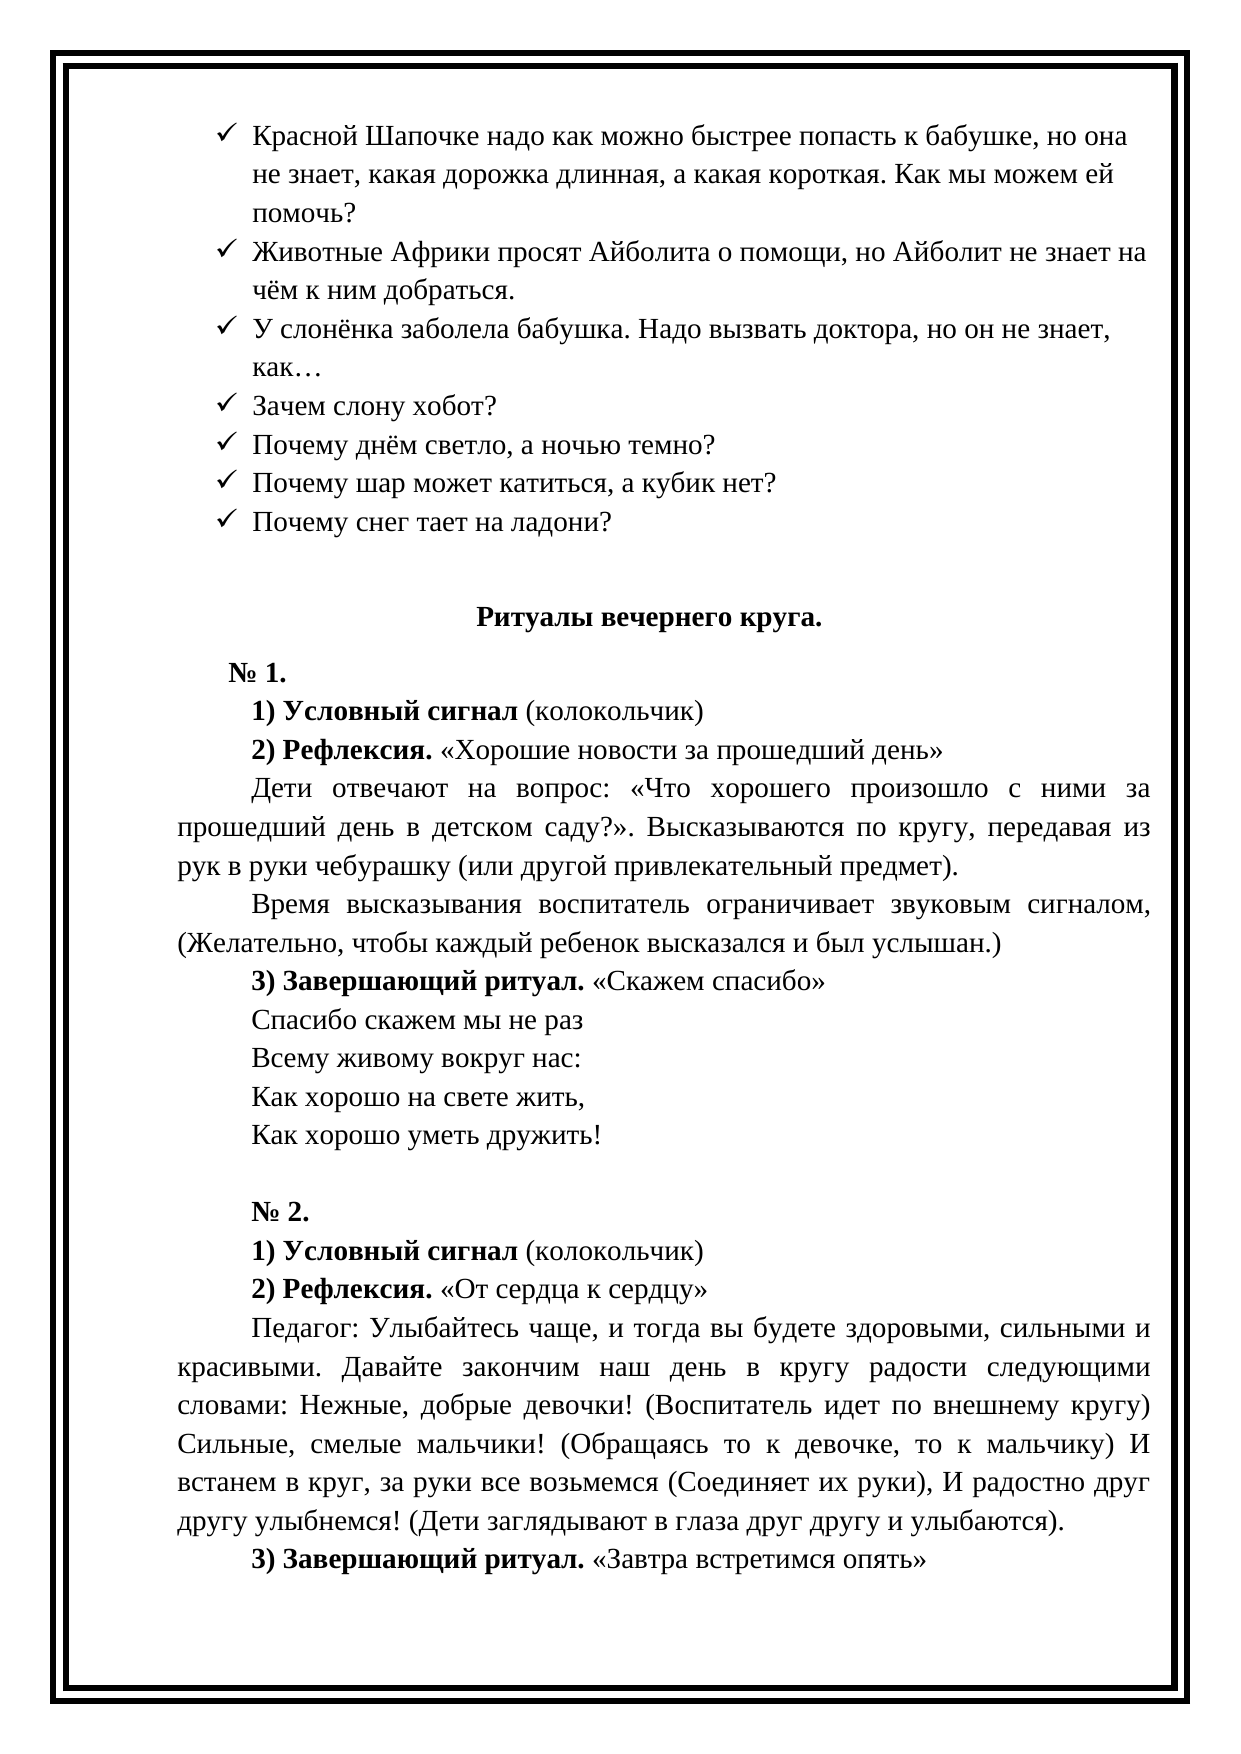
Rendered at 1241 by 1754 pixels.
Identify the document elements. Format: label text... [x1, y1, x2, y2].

text 3) Завершающий ритуал. «Скажем спасибо» [177, 963, 1152, 997]
text 3) Завершающий ритуал. «Завтра встретимся опять» [177, 1541, 1152, 1575]
list Красной Шапочке надо как можно быстрее попасть к бабушке, но она не знает, какая дорожка длинная, а какая короткая. Как мы можем ей помочь? [214, 118, 1152, 229]
text Всему живому вокруг нас: [177, 1040, 1152, 1074]
list Животные Африки просят Айболита о помощи, но Айболит не знает на чём к ним добраться. [214, 234, 1152, 306]
text 1) Условный сигнал (колокольчик) [177, 693, 1152, 727]
text 1) Условный сигнал (колокольчик) [177, 1233, 1152, 1267]
text 2) Рефлексия. «От сердца к сердцу» [177, 1272, 1152, 1305]
text Как хорошо на свете жить, [177, 1079, 1152, 1112]
text № 2. [177, 1194, 1152, 1228]
list Зачем слону хобот? [214, 388, 1152, 422]
text Время высказывания воспитатель ограничивает звуковым сигналом, (Желательно, чтобы каждый ребенок высказался и был услышан.) [177, 886, 1152, 958]
text 2) Рефлексия. «Хорошие новости за прошедший день» [177, 732, 1152, 766]
text Дети отвечают на вопрос: «Что хорошего произошло с ними за прошедший день в детском саду?». Высказываются по кругу, передавая из рук в руки чебурашку (или другой привлекательный предмет). [177, 771, 1152, 881]
text Ритуалы вечернего круга. [177, 599, 1152, 632]
text Спасибо скажем мы не раз [177, 1002, 1152, 1035]
text Как хорошо уметь дружить! [177, 1117, 1152, 1151]
list У слонёнка заболела бабушка. Надо вызвать доктора, но он не знает, как… [214, 311, 1152, 383]
text Педагог: Улыбайтесь чаще, и тогда вы будете здоровыми, сильными и красивыми. Давайте закончим наш день в кругу радости следующими словами: Нежные, добрые девочки! (Воспитатель идет по внешнему кругу) Сильные, смелые мальчики! (Обращаясь то к девочке, то к мальчику) И встанем в круг, за руки все возьмемся (Соединяет их руки), И радостно друг другу улыбнемся! (Дети заглядывают в глаза друг другу и улыбаются). [177, 1310, 1152, 1536]
list Почему снег тает на ладони? [214, 504, 1152, 538]
list Почему шар может катиться, а кубик нет? [214, 465, 1152, 499]
list Почему днём светло, а ночью темно? [214, 427, 1152, 460]
text № 1. [177, 655, 1152, 688]
